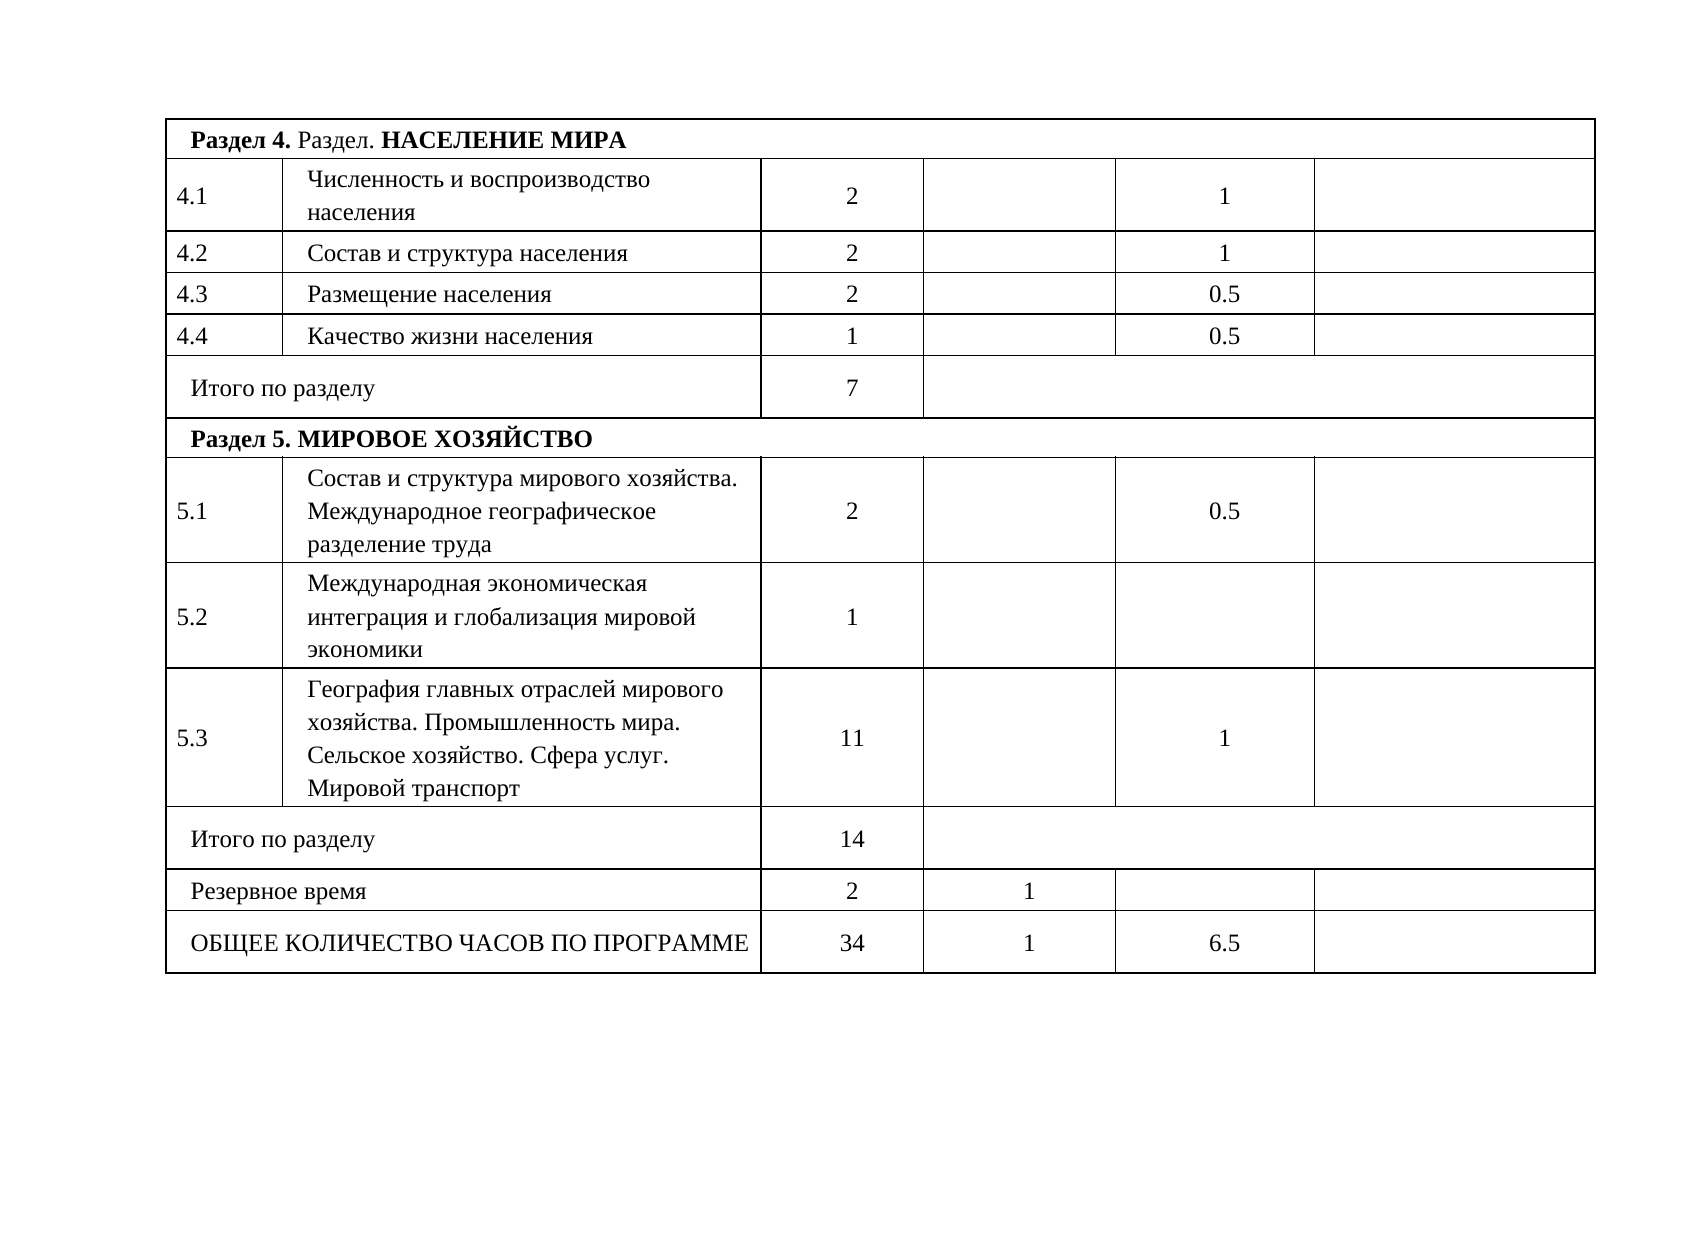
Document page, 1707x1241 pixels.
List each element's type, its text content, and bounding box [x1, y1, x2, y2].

table_cell [1315, 563, 1594, 667]
table_cell Состав и структура населения [283, 232, 760, 271]
table_cell [924, 669, 1115, 806]
table_cell Итого по разделу [167, 356, 760, 417]
table_cell 1 [924, 911, 1115, 972]
table_cell 5.2 [167, 563, 282, 667]
table_cell [1315, 870, 1594, 909]
table_cell [924, 273, 1115, 313]
table_cell [924, 458, 1115, 562]
table_cell 4.2 [167, 232, 282, 271]
table_cell 0.5 [1116, 458, 1314, 562]
table_cell Итого по разделу [167, 807, 760, 868]
table_cell 5.1 [167, 458, 282, 562]
table_cell 0.5 [1116, 315, 1314, 354]
table_cell [924, 563, 1115, 667]
table_cell ОБЩЕЕ КОЛИЧЕСТВО ЧАСОВ ПО ПРОГРАММЕ [167, 911, 760, 972]
table_cell 1 [762, 315, 923, 354]
table_cell Размещение населения [283, 273, 760, 313]
table_cell 1 [1116, 159, 1314, 230]
table_cell 4.3 [167, 273, 282, 313]
table_cell 7 [762, 356, 923, 417]
table_cell 2 [762, 870, 923, 909]
table_cell Качество жизни населения [283, 315, 760, 354]
table_cell 2 [762, 273, 923, 313]
table_cell 34 [762, 911, 923, 972]
table_cell 2 [762, 458, 923, 562]
table_cell [924, 356, 1594, 417]
table_cell 0.5 [1116, 273, 1314, 313]
table_cell 11 [762, 669, 923, 806]
table_cell 1 [1116, 232, 1314, 271]
table_cell Раздел 4. Раздел. НАСЕЛЕНИЕ МИРА [167, 120, 1594, 157]
table_cell 1 [1116, 669, 1314, 806]
table_cell [924, 807, 1594, 868]
table_cell [924, 315, 1115, 354]
table_cell Состав и структура мирового хозяйства. Международное географическое разделение труда [283, 458, 760, 562]
table_cell 6.5 [1116, 911, 1314, 972]
table_cell Раздел 5. МИРОВОЕ ХОЗЯЙСТВО [167, 419, 1594, 456]
table_cell География главных отраслей мирового хозяйства. Промышленность мира. Сельское хозяйство. Сфера услуг. Мировой транспорт [283, 669, 760, 806]
table_cell [1116, 563, 1314, 667]
table_cell 1 [762, 563, 923, 667]
table_cell [1315, 232, 1594, 271]
table_cell [924, 159, 1115, 230]
table_cell 1 [924, 870, 1115, 909]
table_cell Международная экономическая интеграция и глобализация мировой экономики [283, 563, 760, 667]
table_cell [1315, 911, 1594, 972]
table_cell [1315, 458, 1594, 562]
table_cell [1315, 669, 1594, 806]
table_cell [1315, 315, 1594, 354]
table_cell [1315, 159, 1594, 230]
table_cell Численность и воспроизводство населения [283, 159, 760, 230]
table_cell [924, 232, 1115, 271]
table_cell 5.3 [167, 669, 282, 806]
table_cell 2 [762, 159, 923, 230]
table_cell 4.4 [167, 315, 282, 354]
table_cell [1116, 870, 1314, 909]
table_cell [1315, 273, 1594, 313]
table_cell 2 [762, 232, 923, 271]
table_cell Резервное время [167, 870, 760, 909]
table_cell 14 [762, 807, 923, 868]
table_cell 4.1 [167, 159, 282, 230]
